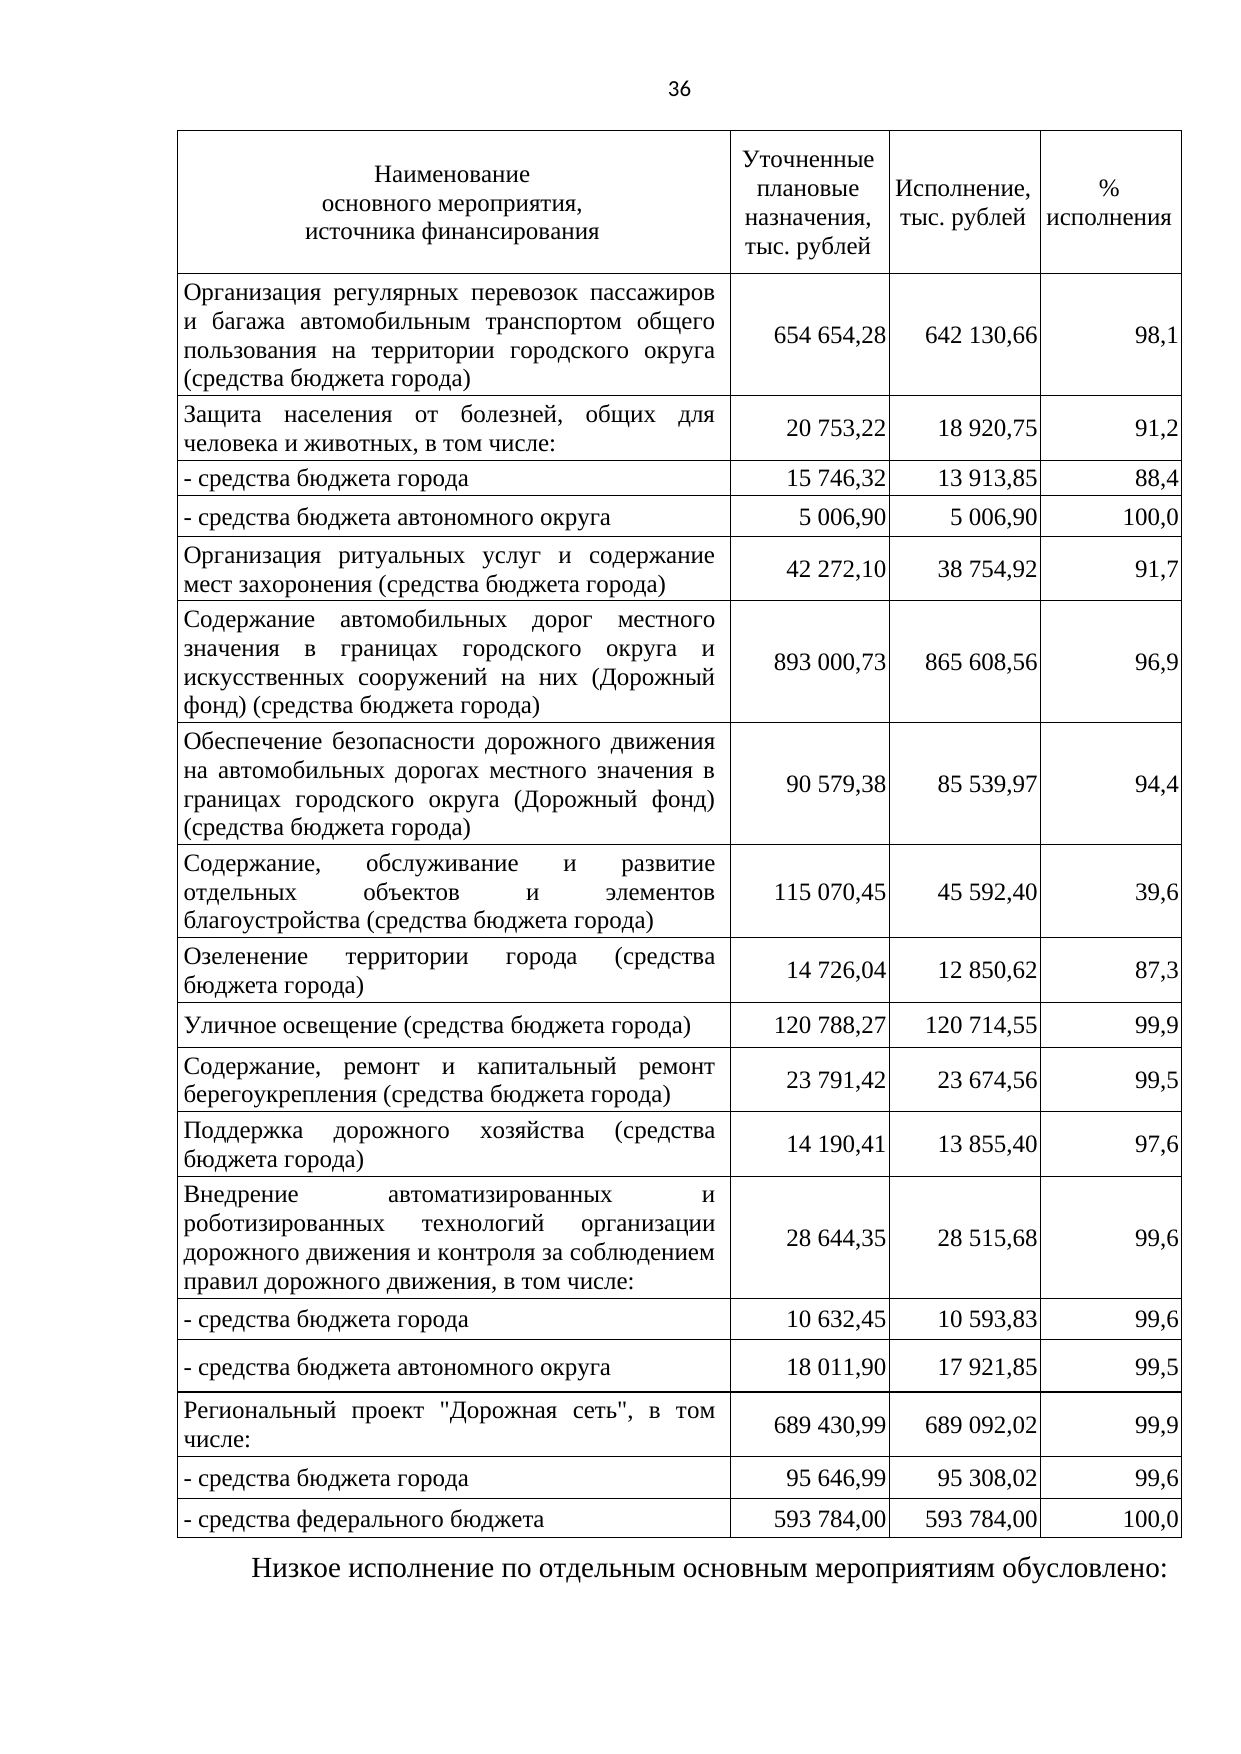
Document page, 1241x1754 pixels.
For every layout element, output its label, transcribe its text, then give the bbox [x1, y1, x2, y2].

table_cell Содержание, ремонт и капитальный ремонт берегоукрепления (средства бюджета города) [178, 1048, 730, 1111]
table_cell 893 000,73 [731, 601, 889, 722]
table_cell 91,7 [1041, 537, 1181, 600]
table_cell 94,4 [1041, 723, 1181, 844]
table_cell 42 272,10 [731, 537, 889, 600]
table_cell 95 646,99 [731, 1457, 889, 1498]
table_cell Уличное освещение (средства бюджета города) [178, 1003, 730, 1047]
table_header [731, 131, 889, 273]
table_cell 97,6 [1041, 1112, 1181, 1176]
table_cell 39,6 [1041, 845, 1181, 937]
table_cell 28 644,35 [731, 1177, 889, 1297]
table_cell 99,9 [1041, 1393, 1181, 1456]
table_cell 593 784,00 [731, 1499, 889, 1537]
table_cell 99,6 [1041, 1457, 1181, 1498]
text Низкое исполнение по отдельным основным мероприятиям обусловлено: [177, 1550, 1181, 1584]
table_cell - средства бюджета автономного округа [178, 496, 730, 536]
table_cell 689 430,99 [731, 1393, 889, 1456]
table_cell 100,0 [1041, 1499, 1181, 1537]
table_cell 593 784,00 [890, 1499, 1040, 1537]
table_cell 99,5 [1041, 1048, 1181, 1111]
table_cell Региональный проект "Дорожная сеть", в том числе: [178, 1393, 730, 1456]
table_cell 14 726,04 [731, 938, 889, 1002]
table_cell 5 006,90 [890, 496, 1040, 536]
table_cell Обеспечение безопасности дорожного движения на автомобильных дорогах местного значения в границах городского округа (Дорожный фонд) (средства бюджета города) [178, 723, 730, 844]
table_cell 99,6 [1041, 1177, 1181, 1297]
table_cell 20 753,22 [731, 396, 889, 459]
table_cell 87,3 [1041, 938, 1181, 1002]
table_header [178, 131, 730, 273]
table_header % исполнения [1041, 131, 1181, 273]
table_cell Организация регулярных перевозок пассажиров и багажа автомобильным транспортом общего пользования на территории городского округа (средства бюджета города) [178, 274, 730, 395]
table_cell - средства бюджета города [178, 1299, 730, 1339]
table_cell Внедрение автоматизированных и роботизированных технологий организации дорожного движения и контроля за соблюдением правил дорожного движения, в том числе: [178, 1177, 730, 1297]
table_cell 99,6 [1041, 1299, 1181, 1339]
table_cell 28 515,68 [890, 1177, 1040, 1297]
table_cell 120 788,27 [731, 1003, 889, 1047]
table_cell 23 674,56 [890, 1048, 1040, 1111]
table_cell - средства бюджета города [178, 461, 730, 495]
table_cell 12 850,62 [890, 938, 1040, 1002]
table_cell 88,4 [1041, 461, 1181, 495]
table_cell 13 855,40 [890, 1112, 1040, 1176]
table_cell 98,1 [1041, 274, 1181, 395]
table_header Исполнение, тыс. рублей [890, 131, 1040, 273]
table_cell 99,5 [1041, 1340, 1181, 1391]
table_cell 10 593,83 [890, 1299, 1040, 1339]
table_cell 120 714,55 [890, 1003, 1040, 1047]
table_cell Содержание, обслуживание и развитие отдельных объектов и элементов благоустройства (средства бюджета города) [178, 845, 730, 937]
table_cell - средства бюджета автономного округа [178, 1340, 730, 1391]
table_cell 90 579,38 [731, 723, 889, 844]
table_cell 115 070,45 [731, 845, 889, 937]
table_cell 14 190,41 [731, 1112, 889, 1176]
table_cell 100,0 [1041, 496, 1181, 536]
table_cell 91,2 [1041, 396, 1181, 459]
table_cell Защита населения от болезней, общих для человека и животных, в том числе: [178, 396, 730, 459]
table_cell 45 592,40 [890, 845, 1040, 937]
table_cell 5 006,90 [731, 496, 889, 536]
table_cell 95 308,02 [890, 1457, 1040, 1498]
table_cell - средства бюджета города [178, 1457, 730, 1498]
table_cell 654 654,28 [731, 274, 889, 395]
table_cell 18 011,90 [731, 1340, 889, 1391]
table_cell Организация ритуальных услуг и содержание мест захоронения (средства бюджета города) [178, 537, 730, 600]
table_cell 642 130,66 [890, 274, 1040, 395]
table_cell 865 608,56 [890, 601, 1040, 722]
table_cell 99,9 [1041, 1003, 1181, 1047]
table_cell Содержание автомобильных дорог местного значения в границах городского округа и искусственных сооружений на них (Дорожный фонд) (средства бюджета города) [178, 601, 730, 722]
table_cell - средства федерального бюджета [178, 1499, 730, 1537]
table_cell 18 920,75 [890, 396, 1040, 459]
table_cell 85 539,97 [890, 723, 1040, 844]
table_cell 689 092,02 [890, 1393, 1040, 1456]
table_cell 38 754,92 [890, 537, 1040, 600]
table_cell 23 791,42 [731, 1048, 889, 1111]
table_cell 96,9 [1041, 601, 1181, 722]
table_cell 15 746,32 [731, 461, 889, 495]
table_cell 10 632,45 [731, 1299, 889, 1339]
table_cell Озеленение территории города (средства бюджета города) [178, 938, 730, 1002]
table_cell 17 921,85 [890, 1340, 1040, 1391]
table_cell Поддержка дорожного хозяйства (средства бюджета города) [178, 1112, 730, 1176]
table_cell 13 913,85 [890, 461, 1040, 495]
